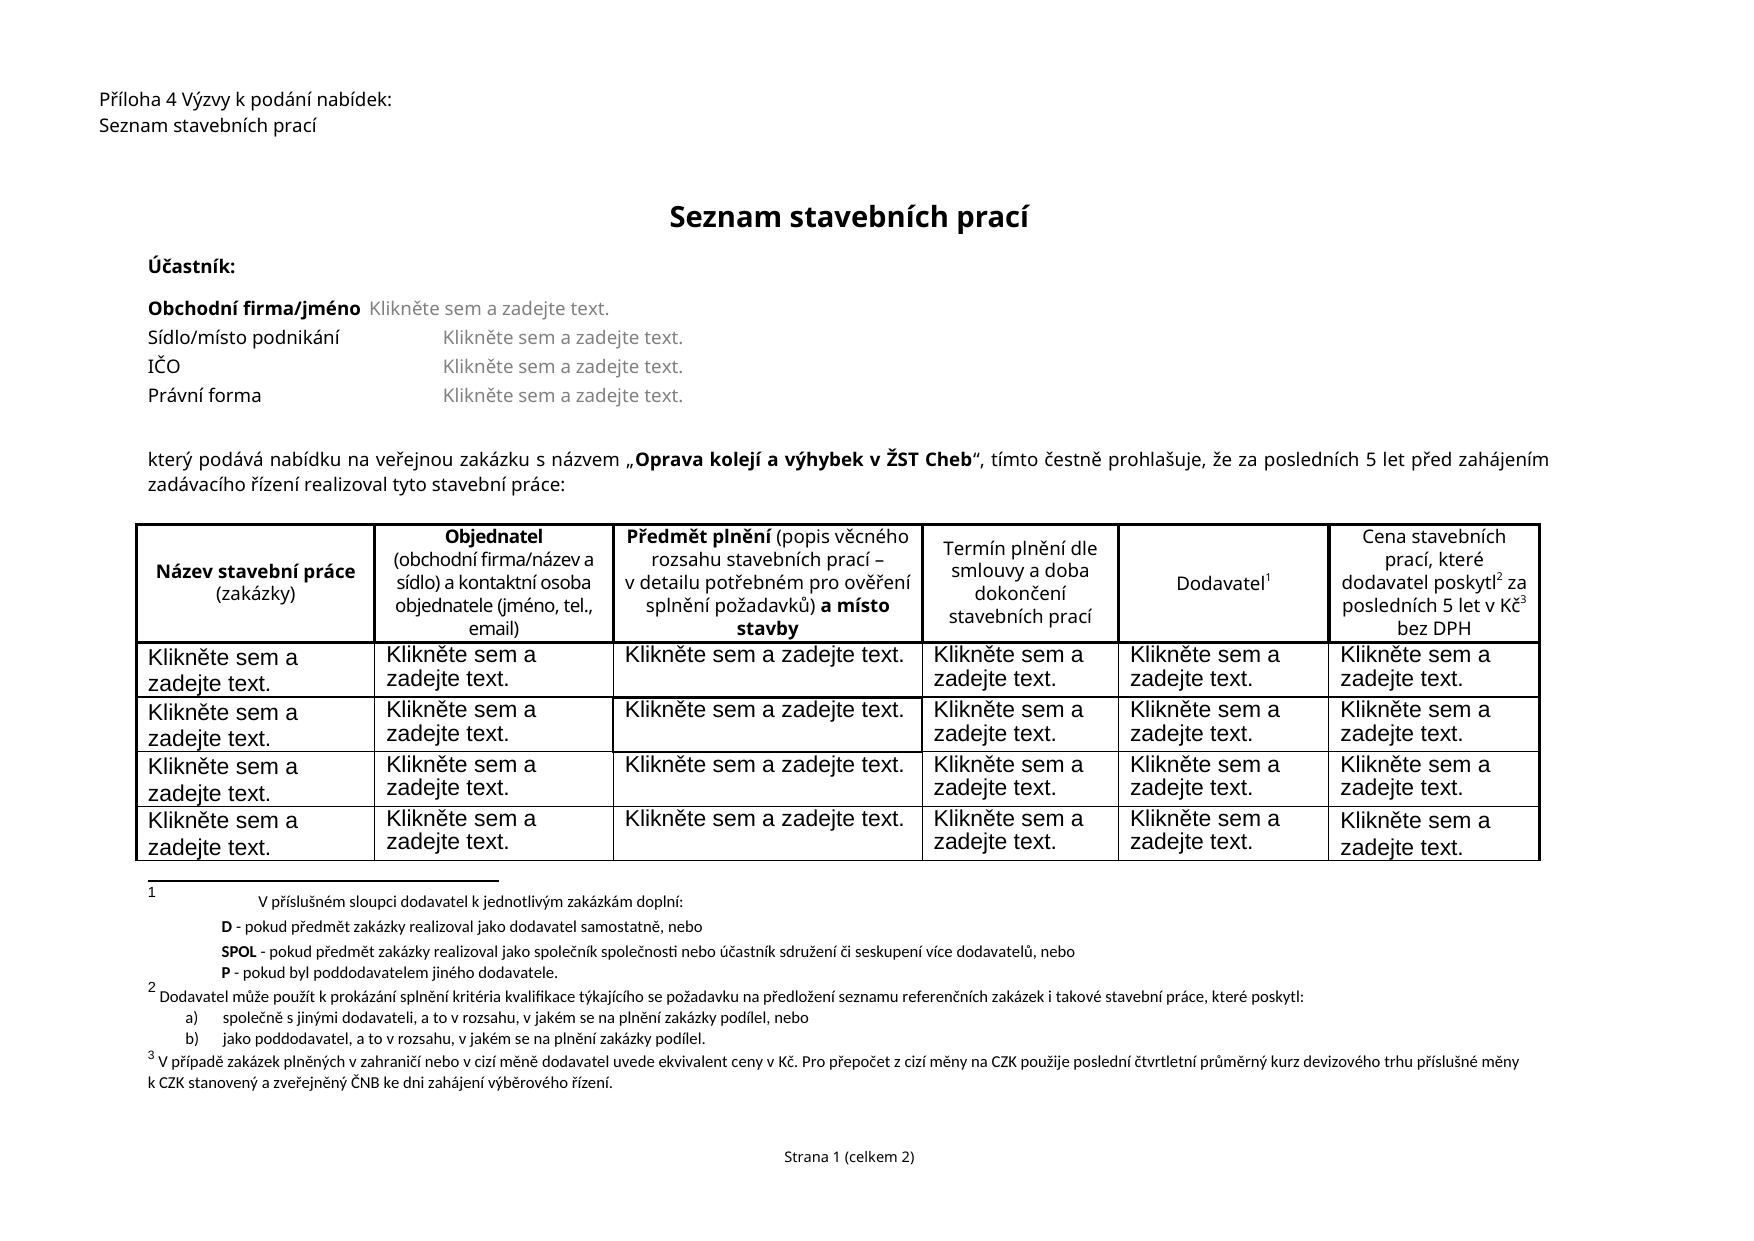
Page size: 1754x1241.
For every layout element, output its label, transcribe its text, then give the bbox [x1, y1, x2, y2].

table_header Dodavatel [1120, 526, 1327, 641]
text Sídlo/místo podnikání [148, 321, 1551, 350]
text který podává nabídku na veřejnou zakázku s názvem „Oprava kolejí a výhybek v ŽST Cheb“, tímto čestně prohlašuje, že za posledních 5 let před zahájením zadávacího řízení realizoval tyto stavební práce: [148, 446, 1551, 497]
table_header Předmět plnění (popis věcného rozsahu stavebních prací – v detailu potřebném pro ověření splnění požadavků) a místo stavby [615, 526, 921, 641]
table_header Název stavební práce (zakázky) [138, 526, 373, 641]
table_header Termín plnění dle smlouvy a doba dokončení stavebních prací [924, 526, 1117, 641]
table_header Cena stavebních prací, které dodavatel poskytl za posledních 5 let v Kč bez DPH [1331, 526, 1538, 641]
text Obchodní firma/jméno [148, 292, 1551, 321]
title Seznam stavebních prací [148, 196, 1551, 236]
text IČO [148, 350, 1551, 379]
table_header Objednatel (obchodní firma/název a sídlo) a kontaktní osoba objednatele (jméno, tel., email) [376, 526, 612, 641]
text Právní forma [148, 379, 1551, 408]
text Účastník: [148, 249, 1551, 279]
